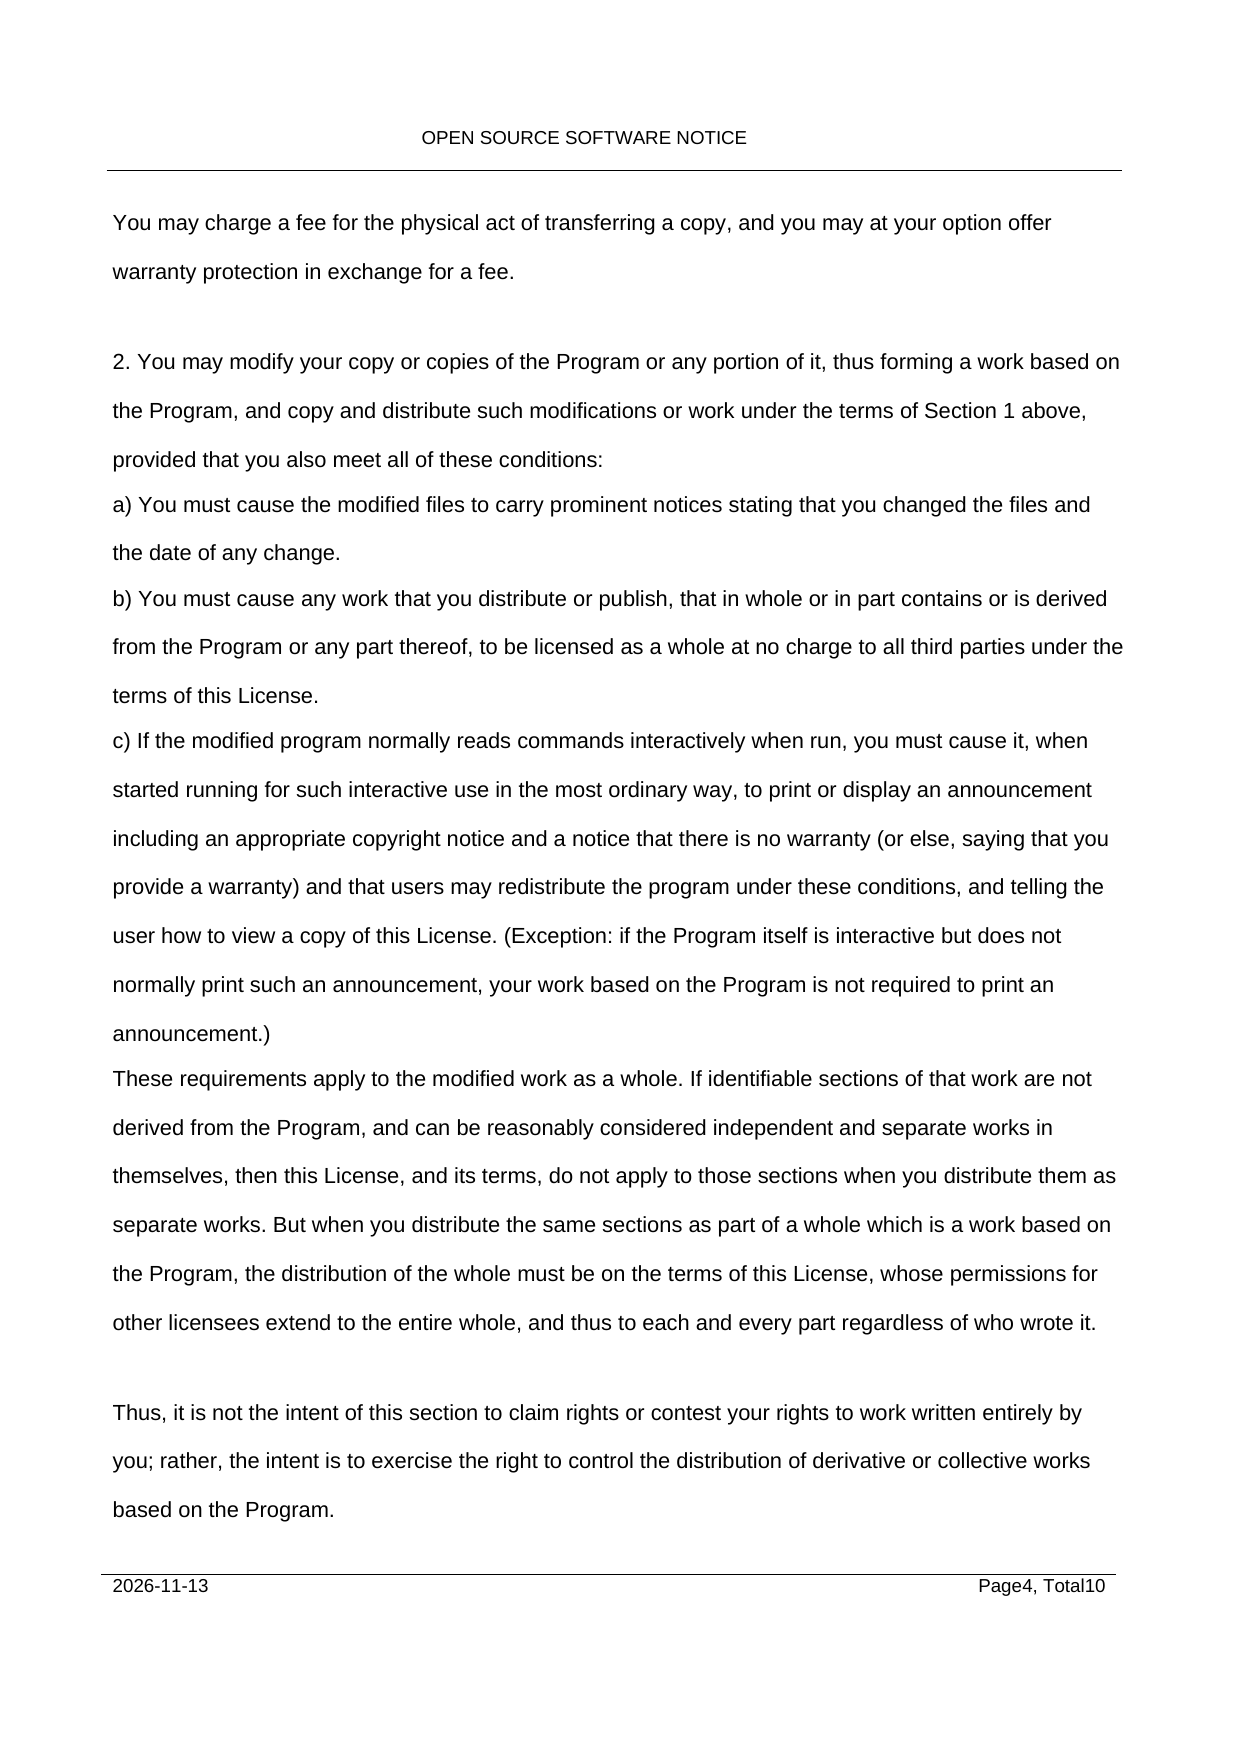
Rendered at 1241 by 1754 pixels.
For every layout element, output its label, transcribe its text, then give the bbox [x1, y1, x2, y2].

text 2. You may modify your copy or copies of the Program or any portion of it, thus forming a work based on the Program, and copy and distribute such modifications or work under the terms of Section 1 above, provided that you also meet all of these conditions: [112, 345, 1128, 475]
text Thus, it is not the intent of this section to claim rights or contest your rights to work written entirely by you; rather, the intent is to exercise the right to control the distribution of derivative or collective works based on the Program. [112, 1396, 1128, 1526]
text These requirements apply to the modified work as a whole. If identifiable sections of that work are not derived from the Program, and can be reasonably considered independent and separate works in themselves, then this License, and its terms, do not apply to those sections when you distribute them as separate works. But when you distribute the same sections as part of a whole which is a work based on the Program, the distribution of the whole must be on the terms of this License, whose permissions for other licensees extend to the entire whole, and thus to each and every part regardless of who wrote it. [112, 1062, 1128, 1338]
text You may charge a fee for the physical act of transferring a copy, and you may at your option offer warranty protection in exchange for a fee. [112, 206, 1128, 288]
text c) If the modified program normally reads commands interactively when run, you must cause it, when started running for such interactive use in the most ordinary way, to print or display an announcement including an appropriate copyright notice and a notice that there is no warranty (or else, saying that you provide a warranty) and that users may redistribute the program under these conditions, and telling the user how to view a copy of this License. (Exception: if the Program itself is interactive but does not normally print such an announcement, your work based on the Program is not required to print an announcement.) [112, 724, 1128, 1049]
text a) You must cause the modified files to carry prominent notices stating that you changed the files and the date of any change. [112, 488, 1128, 569]
text b) You must cause any work that you distribute or publish, that in whole or in part contains or is derived from the Program or any part thereof, to be licensed as a whole at no charge to all third parties under the terms of this License. [112, 582, 1128, 712]
